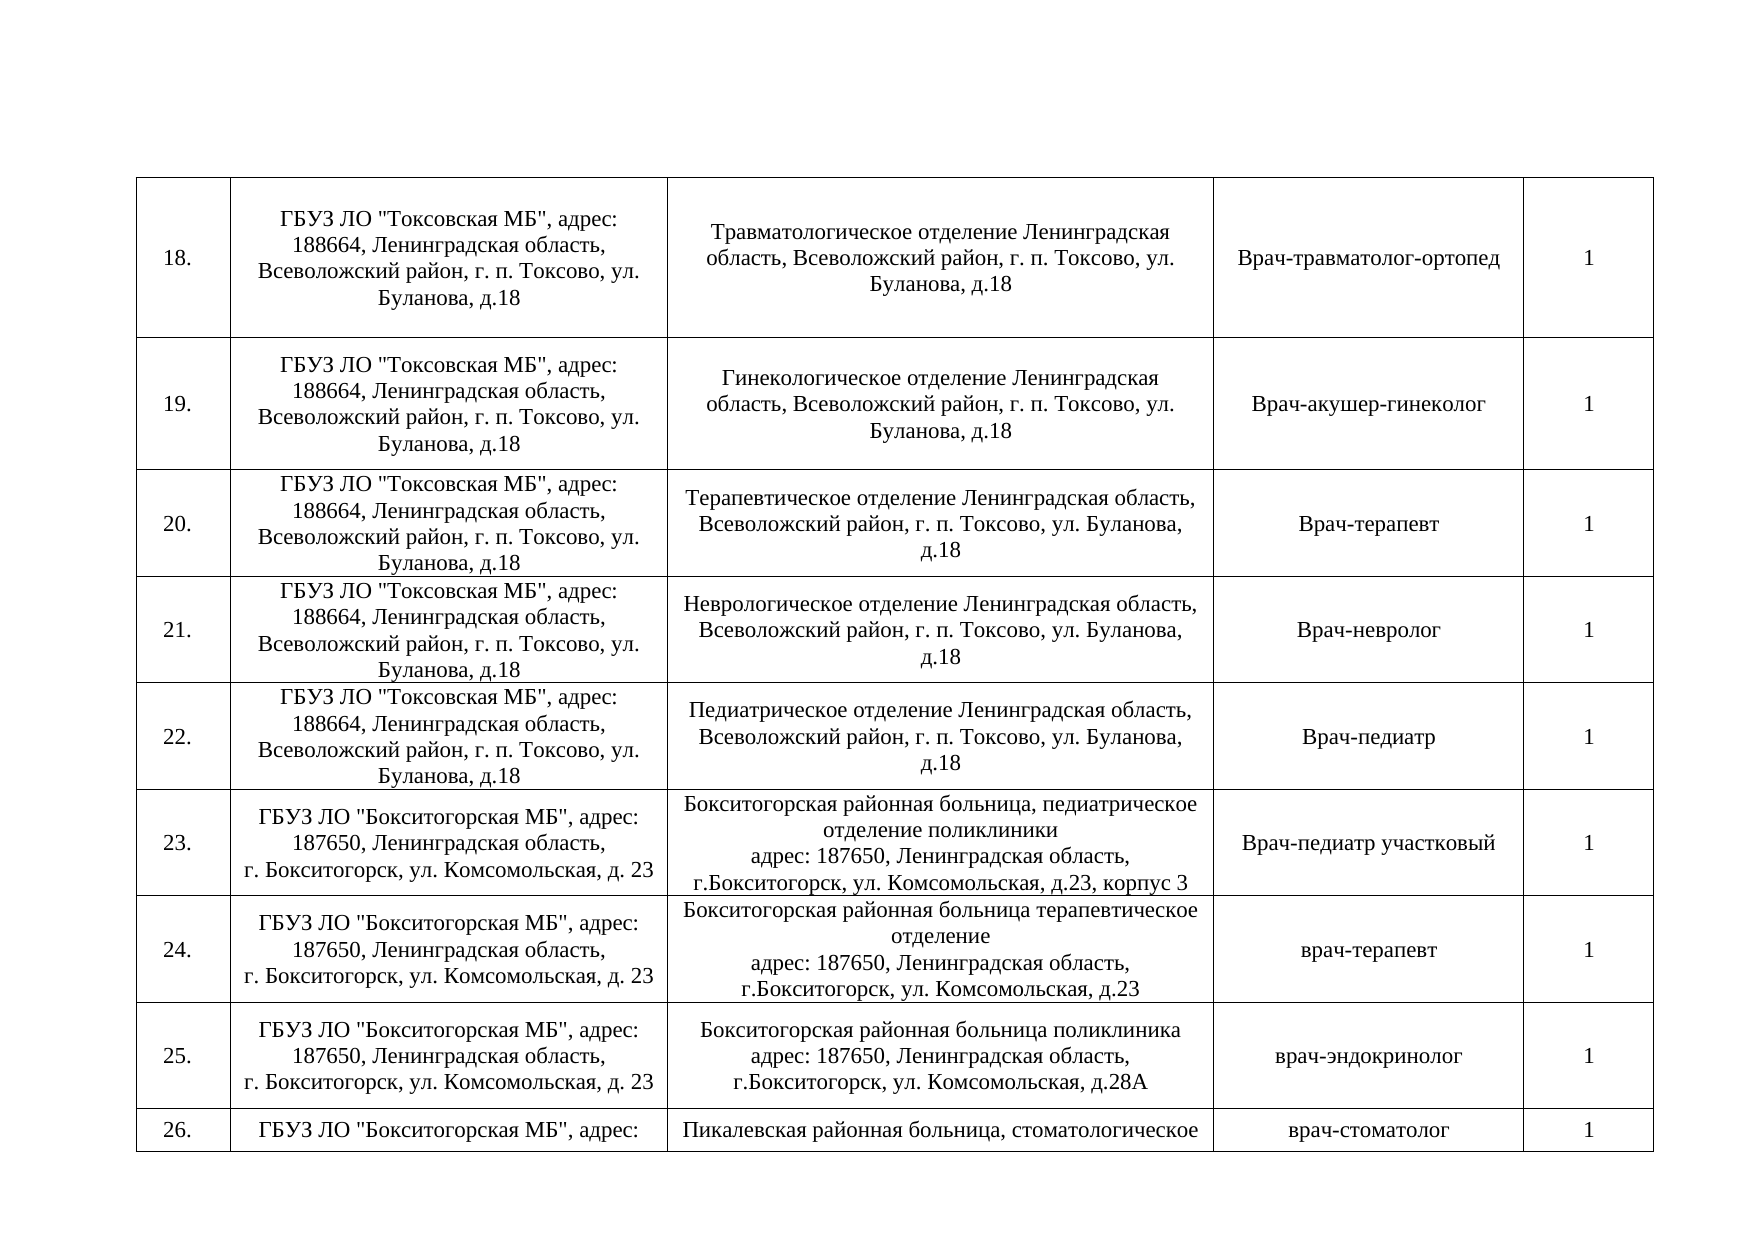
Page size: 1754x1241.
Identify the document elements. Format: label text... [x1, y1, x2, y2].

table_cell Терапевтическое отделение Ленинградская область, Всеволожский район, г. п. Токсово, ул. Буланова, д.18 [668, 470, 1213, 576]
table_cell Педиатрическое отделение Ленинградская область, Всеволожский район, г. п. Токсово, ул. Буланова, д.18 [668, 683, 1213, 789]
table_cell ГБУЗ ЛО "Токсовская МБ", адрес: 188664, Ленинградская область, Всеволожский район, г. п. Токсово, ул. Буланова, д.18 [231, 577, 667, 682]
table_cell Бокситогорская районная больница терапевтическое отделение адрес: 187650, Ленинградская область, г.Бокситогорск, ул. Комсомольская, д.23 [668, 896, 1213, 1002]
table_cell [137, 896, 230, 1002]
table_cell 1 [1524, 896, 1653, 1002]
table_cell Врач-травматолог-ортопед [1214, 178, 1523, 337]
table_cell ГБУЗ ЛО "Бокситогорская МБ", адрес: 187650, Ленинградская область, г. Бокситогорск, ул. Комсомольская, д. 23 [231, 790, 667, 895]
table_cell Неврологическое отделение Ленинградская область, Всеволожский район, г. п. Токсово, ул. Буланова, д.18 [668, 577, 1213, 682]
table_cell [668, 1109, 1213, 1151]
table_cell ГБУЗ ЛО "Токсовская МБ", адрес: 188664, Ленинградская область, Всеволожский район, г. п. Токсово, ул. Буланова, д.18 [231, 338, 667, 469]
table_cell [137, 1003, 230, 1108]
table_cell Врач-терапевт [1214, 470, 1523, 576]
table_cell Врач-педиатр [1214, 683, 1523, 789]
table_cell 1 [1524, 1003, 1653, 1108]
table_cell 1 [1524, 577, 1653, 682]
table_cell [137, 1109, 230, 1151]
table_cell врач-терапевт [1214, 896, 1523, 1002]
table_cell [231, 178, 667, 337]
table_cell 1 [1524, 790, 1653, 895]
table_cell [137, 790, 230, 895]
table_cell [137, 178, 230, 337]
table_cell Гинекологическое отделение Ленинградская область, Всеволожский район, г. п. Токсово, ул. Буланова, д.18 [668, 338, 1213, 469]
table_cell ГБУЗ ЛО "Токсовская МБ", адрес: 188664, Ленинградская область, Всеволожский район, г. п. Токсово, ул. Буланова, д.18 [231, 683, 667, 789]
table_cell ГБУЗ ЛО "Бокситогорская МБ", адрес: 187650, Ленинградская область, г. Бокситогорск, ул. Комсомольская, д. 23 [231, 896, 667, 1002]
table_cell Врач-педиатр участковый [1214, 790, 1523, 895]
table_cell [137, 577, 230, 682]
table_cell 1 [1524, 178, 1653, 337]
table_cell [137, 470, 230, 576]
table_cell ГБУЗ ЛО "Бокситогорская МБ", адрес: 187650, Ленинградская область, г. Бокситогорск, ул. Комсомольская, д. 23 [231, 1003, 667, 1108]
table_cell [231, 1109, 667, 1151]
table_cell ГБУЗ ЛО "Токсовская МБ", адрес: 188664, Ленинградская область, Всеволожский район, г. п. Токсово, ул. Буланова, д.18 [231, 470, 667, 576]
table_cell 1 [1524, 1109, 1653, 1151]
table_cell 1 [1524, 683, 1653, 789]
table_cell 1 [1524, 470, 1653, 576]
table_cell Врач-акушер-гинеколог [1214, 338, 1523, 469]
table_cell врач-стоматолог [1214, 1109, 1523, 1151]
table_cell Врач-невролог [1214, 577, 1523, 682]
table_cell [137, 683, 230, 789]
table_cell Бокситогорская районная больница поликлиника адрес: 187650, Ленинградская область, г.Бокситогорск, ул. Комсомольская, д.28А [668, 1003, 1213, 1108]
table_cell [137, 338, 230, 469]
table_cell Травматологическое отделение Ленинградская область, Всеволожский район, г. п. Токсово, ул. Буланова, д.18 [668, 178, 1213, 337]
table_cell 1 [1524, 338, 1653, 469]
table_cell врач-эндокринолог [1214, 1003, 1523, 1108]
table_cell Бокситогорская районная больница, педиатрическое отделение поликлиники адрес: 187650, Ленинградская область, г.Бокситогорск, ул. Комсомольская, д.23, корпус 3 [668, 790, 1213, 895]
